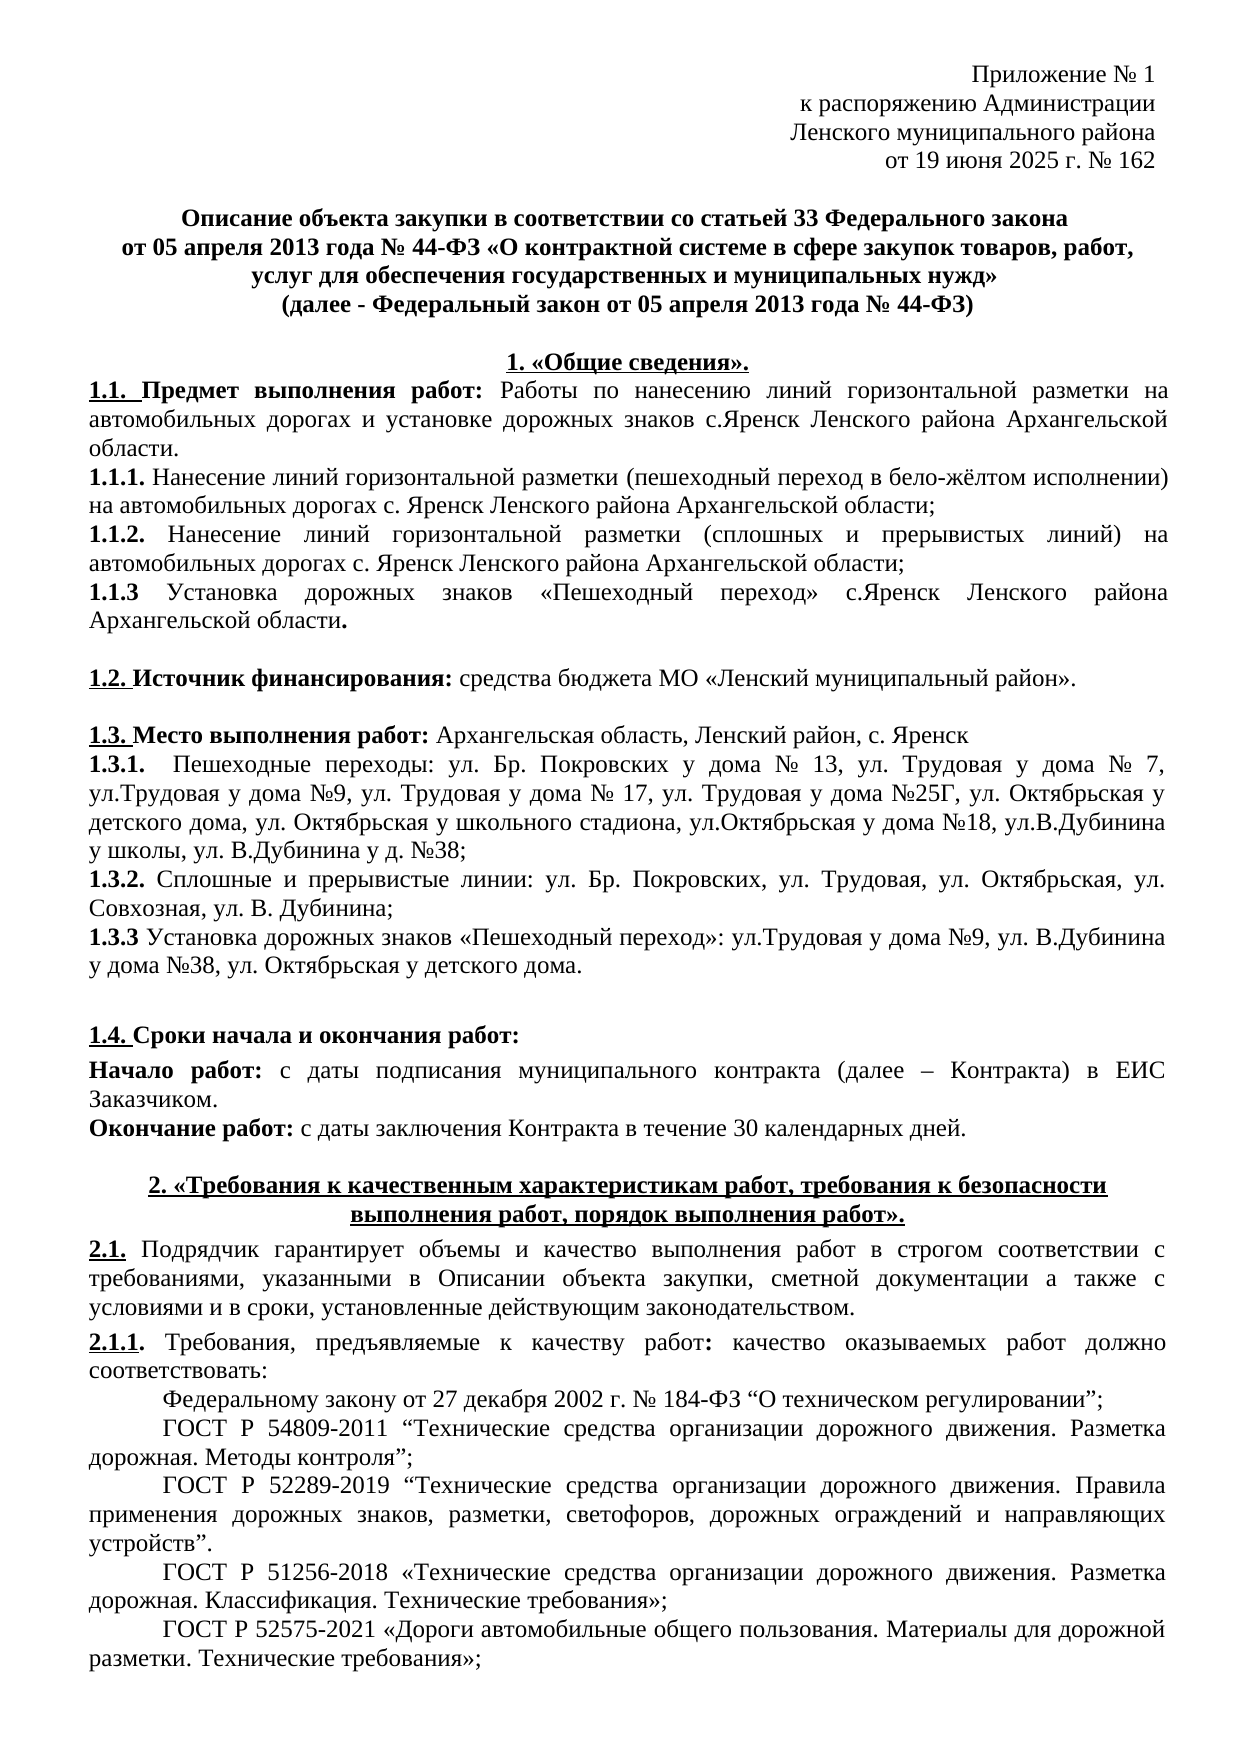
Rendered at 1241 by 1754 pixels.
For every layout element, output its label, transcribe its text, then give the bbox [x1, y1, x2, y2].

text 1.1.2. Нанесение линий горизонтальной разметки (сплошных и прерывистых линий) на автомобильных дорогах с. Яренск Ленского района Архангельской области; [89, 519, 1169, 577]
list ГОСТ Р 52575-2021 «Дороги автомобильные общего пользования. Материалы для дорожной разметки. Технические требования»; [89, 1614, 1167, 1672]
list 2.1.1. Требования, предъявляемые к качеству работ: качество оказываемых работ должно соответствовать: [89, 1327, 1167, 1384]
list Федеральному закону от 27 декабря 2002 г. № 184-ФЗ “О техническом регулировании”; [89, 1384, 1167, 1413]
list ГОСТ Р 51256-2018 «Технические средства организации дорожного движения. Разметка дорожная. Классификация. Технические требования»; [89, 1557, 1167, 1614]
list ГОСТ Р 54809-2011 “Технические средства организации дорожного движения. Разметка дорожная. Методы контроля”; [89, 1413, 1167, 1470]
text 1. «Общие сведения». [89, 347, 1167, 375]
text 1.1.3 Установка дорожных знаков «Пешеходный переход» с.Яренск Ленского района Архангельской области. [89, 577, 1169, 634]
list 1.3.2. Сплошные и прерывистые линии: ул. Бр. Покровских, ул. Трудовая, ул. Октябрьская, ул. Совхозная, ул. В. Дубинина; [89, 864, 1167, 922]
list Окончание работ: с даты заключения Контракта в течение 30 календарных дней. [89, 1113, 1167, 1142]
text 1.1.1. Нанесение линий горизонтальной разметки (пешеходный переход в бело-жёлтом исполнении) на автомобильных дорогах с. Яренск Ленского района Архангельской области; [89, 462, 1169, 519]
table_header Приложение № 1 к распоряжению Администрации Ленского муниципального района от 19 июня 2025 г. № 162 [668, 59, 1167, 174]
text 1.2. Источник финансирования: средства бюджета МО «Ленский муниципальный район». [89, 663, 1167, 692]
list 1.3.1. Пешеходные переходы: ул. Бр. Покровских у дома № 13, ул. Трудовая у дома № 7, ул.Трудовая у дома №9, ул. Трудовая у дома № 17, ул. Трудовая у дома №25Г, ул. Октябрьская у детского дома, ул. Октябрьская у школьного стадиона, ул.Октябрьская у дома №18, ул.В.Дубинина у школы, ул. В.Дубинина у д. №38; [89, 749, 1167, 864]
text 1.1. Предмет выполнения работ: Работы по нанесению линий горизонтальной разметки на автомобильных дорогах и установке дорожных знаков с.Яренск Ленского района Архангельской области. [89, 375, 1169, 462]
list 1.3. Место выполнения работ: Архангельская область, Ленский район, с. Яренск [89, 720, 1167, 749]
text 1.4. Сроки начала и окончания работ: [89, 1020, 1167, 1049]
list 2. «Требования к качественным характеристикам работ, требования к безопасности выполнения работ, порядок выполнения работ». [89, 1170, 1167, 1228]
list ГОСТ Р 52289-2019 “Технические средства организации дорожного движения. Правила применения дорожных знаков, разметки, светофоров, дорожных ограждений и направляющих устройств”. [89, 1470, 1167, 1557]
text Описание объекта закупки в соответствии со статьей 33 Федерального закона от 05 апреля 2013 года № 44-ФЗ «О контрактной системе в сфере закупок товаров, работ, услуг для обеспечения государственных и муниципальных нужд» (далее - Федеральный закон от 05 апреля 2013 года № 44-ФЗ) [89, 203, 1167, 318]
list 1.3.3 Установка дорожных знаков «Пешеходный переход»: ул.Трудовая у дома №9, ул. В.Дубинина у дома №38, ул. Октябрьская у детского дома. [89, 922, 1167, 979]
text Начало работ: с даты подписания муниципального контракта (далее – Контракта) в ЕИС Заказчиком. [89, 1055, 1167, 1113]
text 2.1. Подрядчик гарантирует объемы и качество выполнения работ в строгом соответствии с требованиями, указанными в Описании объекта закупки, сметной документации а также с условиями и в сроки, установленные действующим законодательством. [89, 1234, 1167, 1320]
